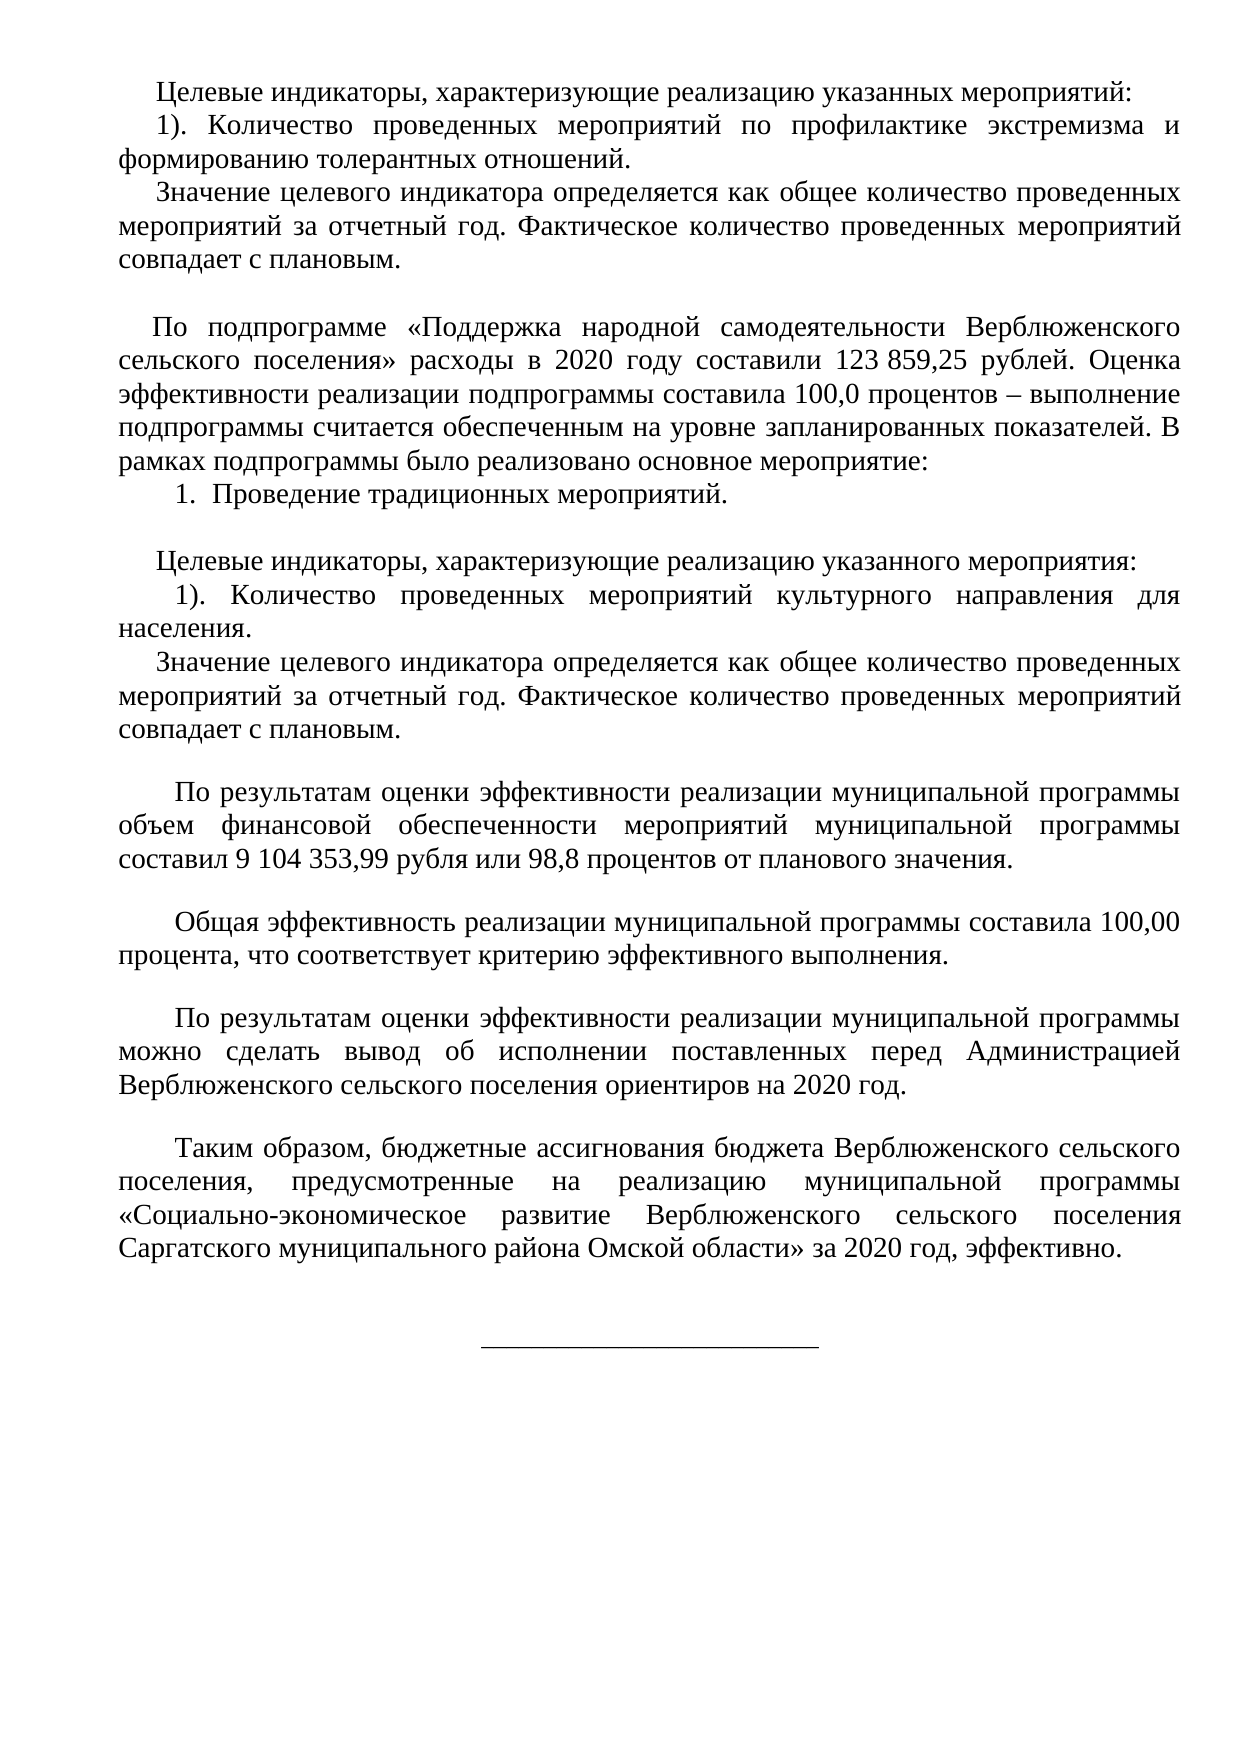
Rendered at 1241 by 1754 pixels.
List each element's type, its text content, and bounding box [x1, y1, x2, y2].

text Общая эффективность реализации муниципальной программы составила 100,00 процента, что соответствует критерию эффективного выполнения. [118, 904, 1181, 971]
text Целевые индикаторы, характеризующие реализацию указанных мероприятий: [118, 74, 1181, 107]
text Таким образом, бюджетные ассигнования бюджета Верблюженского сельского поселения, предусмотренные на реализацию муниципальной программы «Социально-экономическое развитие Верблюженского сельского поселения Саргатского муниципального района Омской области» за 2020 год, эффективно. [118, 1130, 1181, 1264]
text По подпрограмме «Поддержка народной самодеятельности Верблюженского сельского поселения» расходы в 2020 году составили 123 859,25 рублей. Оценка эффективности реализации подпрограммы составила 100,0 процентов – выполнение подпрограммы считается обеспеченным на уровне запланированных показателей. В рамках подпрограммы было реализовано основное мероприятие: [118, 309, 1181, 476]
text 1). Количество проведенных мероприятий по профилактике экстремизма и формированию толерантных отношений. [118, 107, 1181, 174]
text Целевые индикаторы, характеризующие реализацию указанного мероприятия: [118, 543, 1181, 577]
text 1). Количество проведенных мероприятий культурного направления для населения. [118, 577, 1181, 644]
text По результатам оценки эффективности реализации муниципальной программы объем финансовой обеспеченности мероприятий муниципальной программы составил 9 104 353,99 рубля или 98,8 процентов от планового значения. [118, 774, 1181, 874]
text По результатам оценки эффективности реализации муниципальной программы можно сделать вывод об исполнении поставленных перед Администрацией Верблюженского сельского поселения ориентиров на 2020 год. [118, 1000, 1181, 1101]
text Значение целевого индикатора определяется как общее количество проведенных мероприятий за отчетный год. Фактическое количество проведенных мероприятий совпадает с плановым. [118, 174, 1181, 275]
text ___________________________ [118, 1322, 1181, 1351]
list Проведение традиционных мероприятий. [174, 476, 1181, 510]
text Значение целевого индикатора определяется как общее количество проведенных мероприятий за отчетный год. Фактическое количество проведенных мероприятий совпадает с плановым. [118, 644, 1181, 745]
